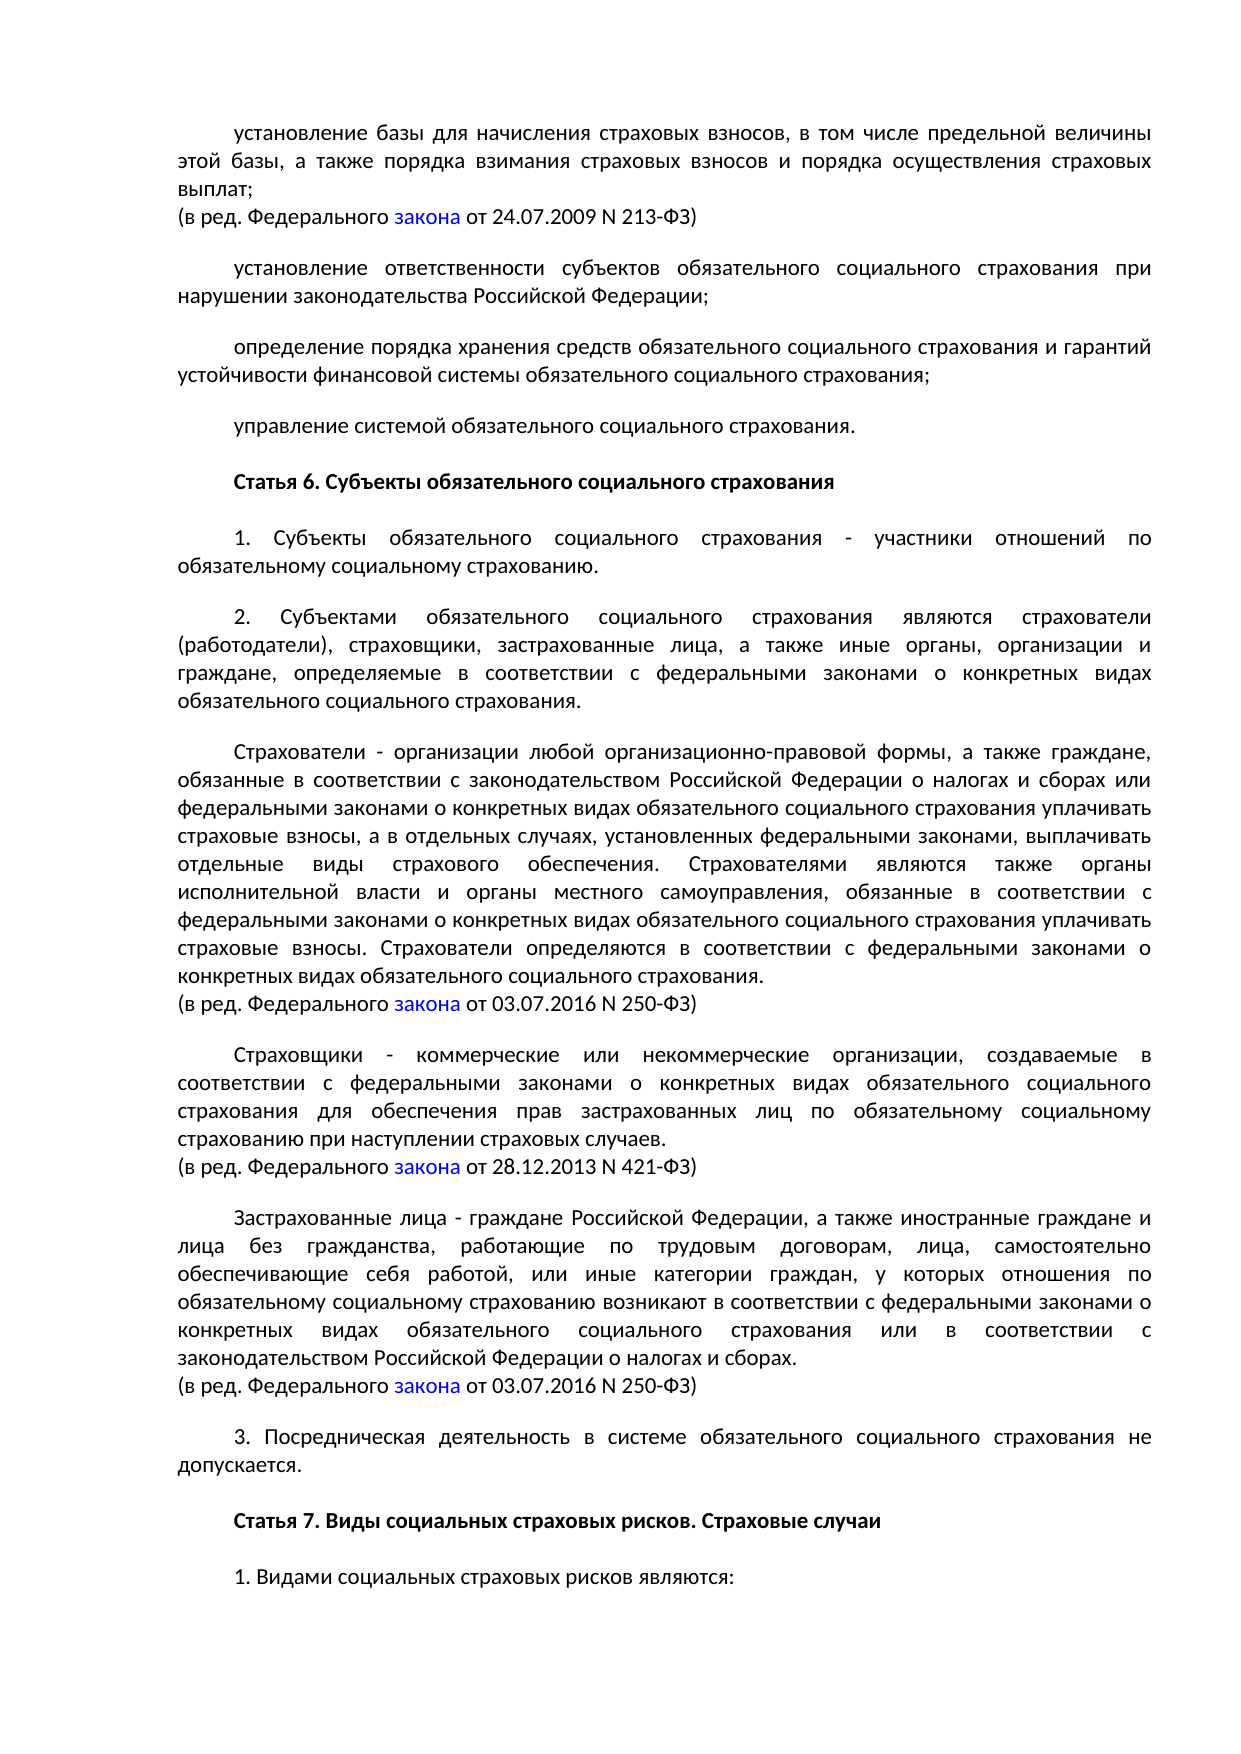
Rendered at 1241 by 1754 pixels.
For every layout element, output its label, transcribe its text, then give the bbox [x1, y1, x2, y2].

text установление ответственности субъектов обязательного социального страхования при нарушении законодательства Российской Федерации; [177, 253, 1152, 309]
text (в ред. Федерального закона от 03.07.2016 N 250-ФЗ) [177, 1371, 1152, 1399]
text 2. Субъектами обязательного социального страхования являются страхователи (работодатели), страховщики, застрахованные лица, а также иные органы, организации и граждане, определяемые в соответствии с федеральными законами о конкретных видах обязательного социального страхования. [177, 602, 1152, 714]
text Застрахованные лица - граждане Российской Федерации, а также иностранные граждане и лица без гражданства, работающие по трудовым договорам, лица, самостоятельно обеспечивающие себя работой, или иные категории граждан, у которых отношения по обязательному социальному страхованию возникают в соответствии с федеральными законами о конкретных видах обязательного социального страхования или в соответствии с законодательством Российской Федерации о налогах и сборах. [177, 1203, 1152, 1371]
text 3. Посредническая деятельность в системе обязательного социального страхования не допускается. [177, 1422, 1152, 1478]
text (в ред. Федерального закона от 28.12.2013 N 421-ФЗ) [177, 1152, 1152, 1180]
text определение порядка хранения средств обязательного социального страхования и гарантий устойчивости финансовой системы обязательного социального страхования; [177, 332, 1152, 388]
text управление системой обязательного социального страхования. [177, 411, 1152, 439]
text 1. Видами социальных страховых рисков являются: [177, 1562, 1152, 1590]
title Статья 6. Субъекты обязательного социального страхования [177, 467, 1152, 495]
text Страховщики - коммерческие или некоммерческие организации, создаваемые в соответствии с федеральными законами о конкретных видах обязательного социального страхования для обеспечения прав застрахованных лиц по обязательному социальному страхованию при наступлении страховых случаев. [177, 1040, 1152, 1152]
text Страхователи - организации любой организационно-правовой формы, а также граждане, обязанные в соответствии с законодательством Российской Федерации о налогах и сборах или федеральными законами о конкретных видах обязательного социального страхования уплачивать страховые взносы, а в отдельных случаях, установленных федеральными законами, выплачивать отдельные виды страхового обеспечения. Страхователями являются также органы исполнительной власти и органы местного самоуправления, обязанные в соответствии с федеральными законами о конкретных видах обязательного социального страхования уплачивать страховые взносы. Страхователи определяются в соответствии с федеральными законами о конкретных видах обязательного социального страхования. [177, 737, 1152, 989]
text установление базы для начисления страховых взносов, в том числе предельной величины этой базы, а также порядка взимания страховых взносов и порядка осуществления страховых выплат; [177, 118, 1152, 202]
text (в ред. Федерального закона от 24.07.2009 N 213-ФЗ) [177, 202, 1152, 230]
title Статья 7. Виды социальных страховых рисков. Страховые случаи [177, 1506, 1152, 1534]
text (в ред. Федерального закона от 03.07.2016 N 250-ФЗ) [177, 989, 1152, 1017]
text 1. Субъекты обязательного социального страхования - участники отношений по обязательному социальному страхованию. [177, 523, 1152, 579]
